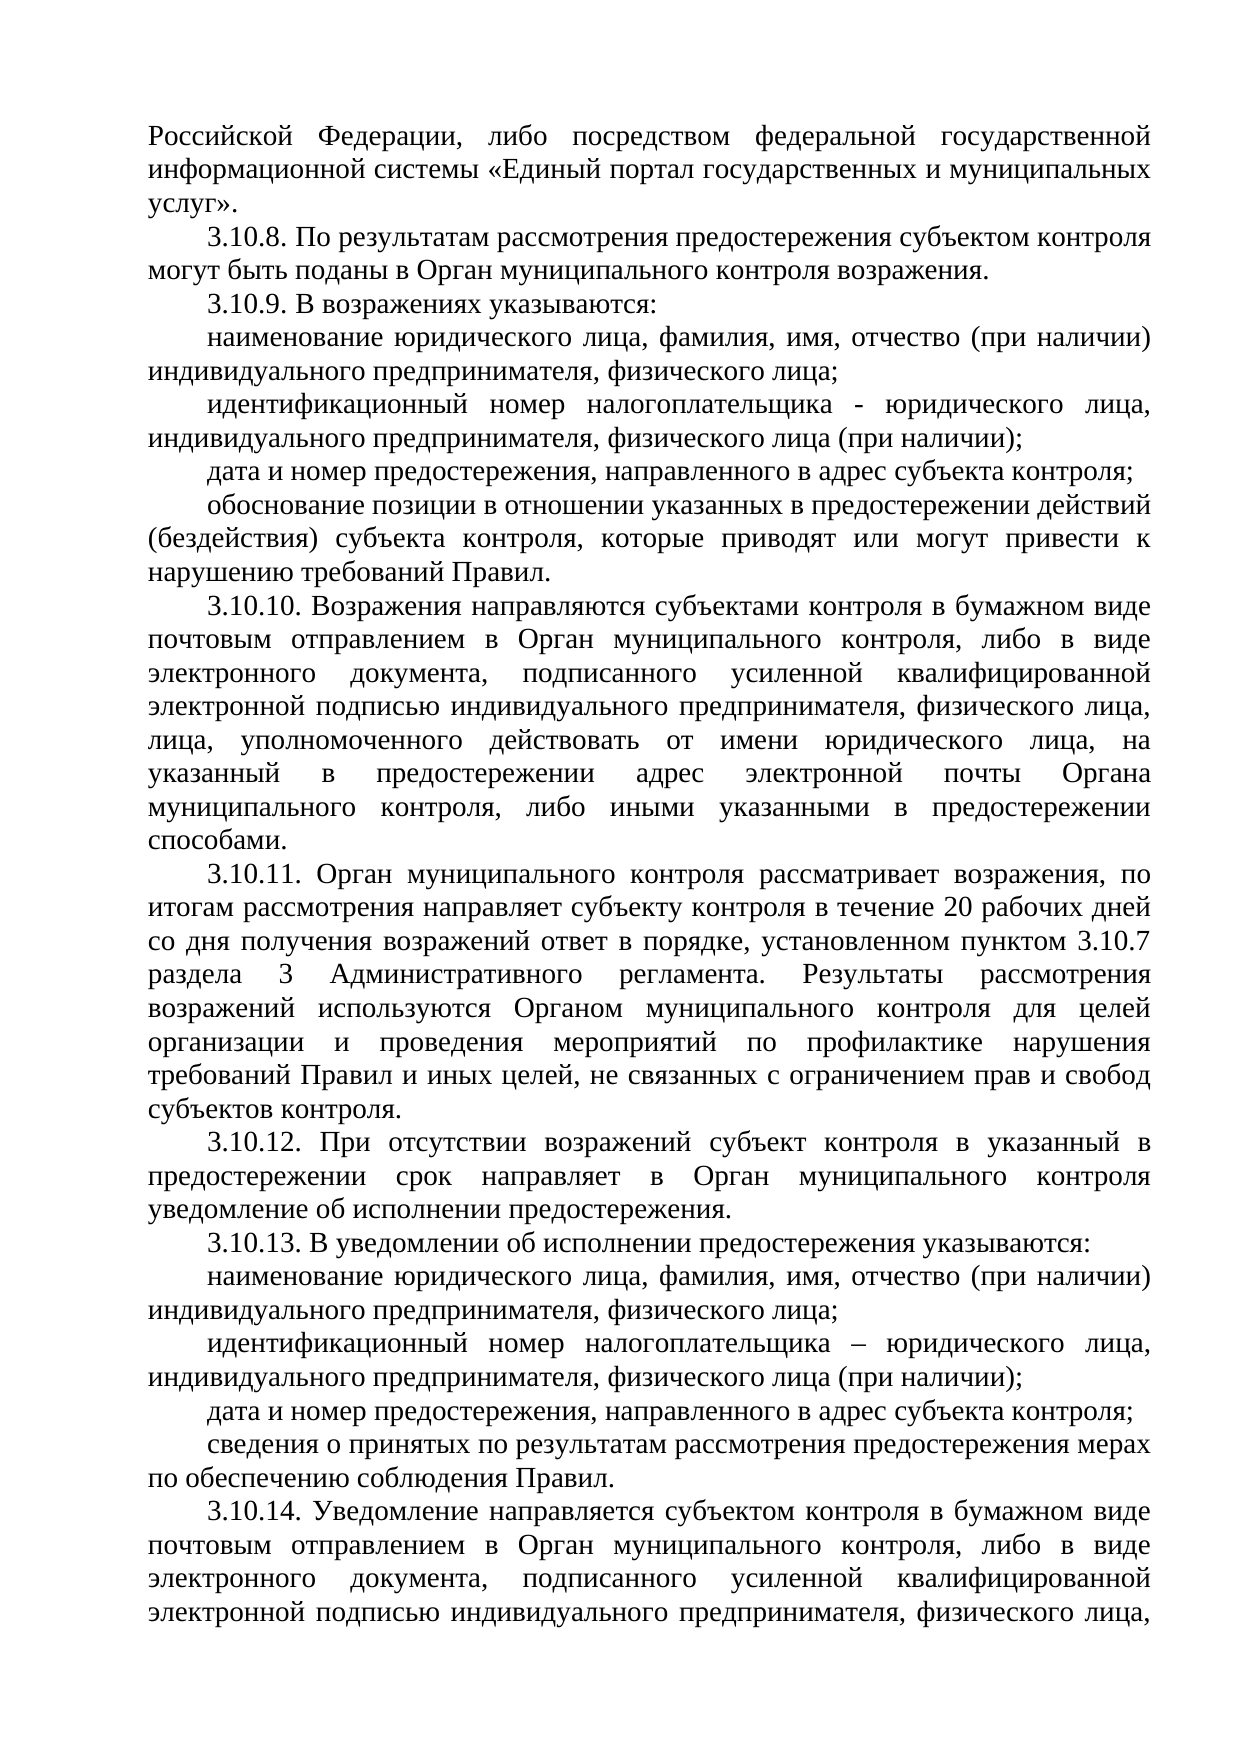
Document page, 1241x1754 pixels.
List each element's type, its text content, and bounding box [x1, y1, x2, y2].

text 3.10.11. Орган муниципального контроля рассматривает возражения, по итогам рассмотрения направляет субъекту контроля в течение 20 рабочих дней со дня получения возражений ответ в порядке, установленном пунктом 3.10.7 раздела 3 Административного регламента. Результаты рассмотрения возражений используются Органом муниципального контроля для целей организации и проведения мероприятий по профилактике нарушения требований Правил и иных целей, не связанных с ограничением прав и свобод субъектов контроля. [148, 856, 1152, 1124]
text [148, 118, 1152, 219]
text дата и номер предостережения, направленного в адрес субъекта контроля; [148, 453, 1152, 487]
text 3.10.13. В уведомлении об исполнении предостережения указываются: [148, 1225, 1152, 1258]
text 3.10.10. Возражения направляются субъектами контроля в бумажном виде почтовым отправлением в Орган муниципального контроля, либо в виде электронного документа, подписанного усиленной квалифицированной электронной подписью индивидуального предпринимателя, физического лица, лица, уполномоченного действовать от имени юридического лица, на указанный в предостережении адрес электронной почты Органа муниципального контроля, либо иными указанными в предостережении способами. [148, 588, 1152, 856]
text наименование юридического лица, фамилия, имя, отчество (при наличии) индивидуального предпринимателя, физического лица; [148, 319, 1152, 386]
text сведения о принятых по результатам рассмотрения предостережения мерах по обеспечению соблюдения Правил. [148, 1426, 1152, 1493]
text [148, 1493, 1152, 1627]
text дата и номер предостережения, направленного в адрес субъекта контроля; [148, 1393, 1152, 1426]
text наименование юридического лица, фамилия, имя, отчество (при наличии) индивидуального предпринимателя, физического лица; [148, 1258, 1152, 1326]
text идентификационный номер налогоплательщика – юридического лица, индивидуального предпринимателя, физического лица (при наличии); [148, 1326, 1152, 1393]
text 3.10.8. По результатам рассмотрения предостережения субъектом контроля могут быть поданы в Орган муниципального контроля возражения. [148, 219, 1152, 286]
text 3.10.9. В возражениях указываются: [148, 286, 1152, 319]
text идентификационный номер налогоплательщика - юридического лица, индивидуального предпринимателя, физического лица (при наличии); [148, 386, 1152, 453]
text 3.10.12. При отсутствии возражений субъект контроля в указанный в предостережении срок направляет в Орган муниципального контроля уведомление об исполнении предостережения. [148, 1124, 1152, 1225]
text обоснование позиции в отношении указанных в предостережении действий (бездействия) субъекта контроля, которые приводят или могут привести к нарушению требований Правил. [148, 487, 1152, 588]
